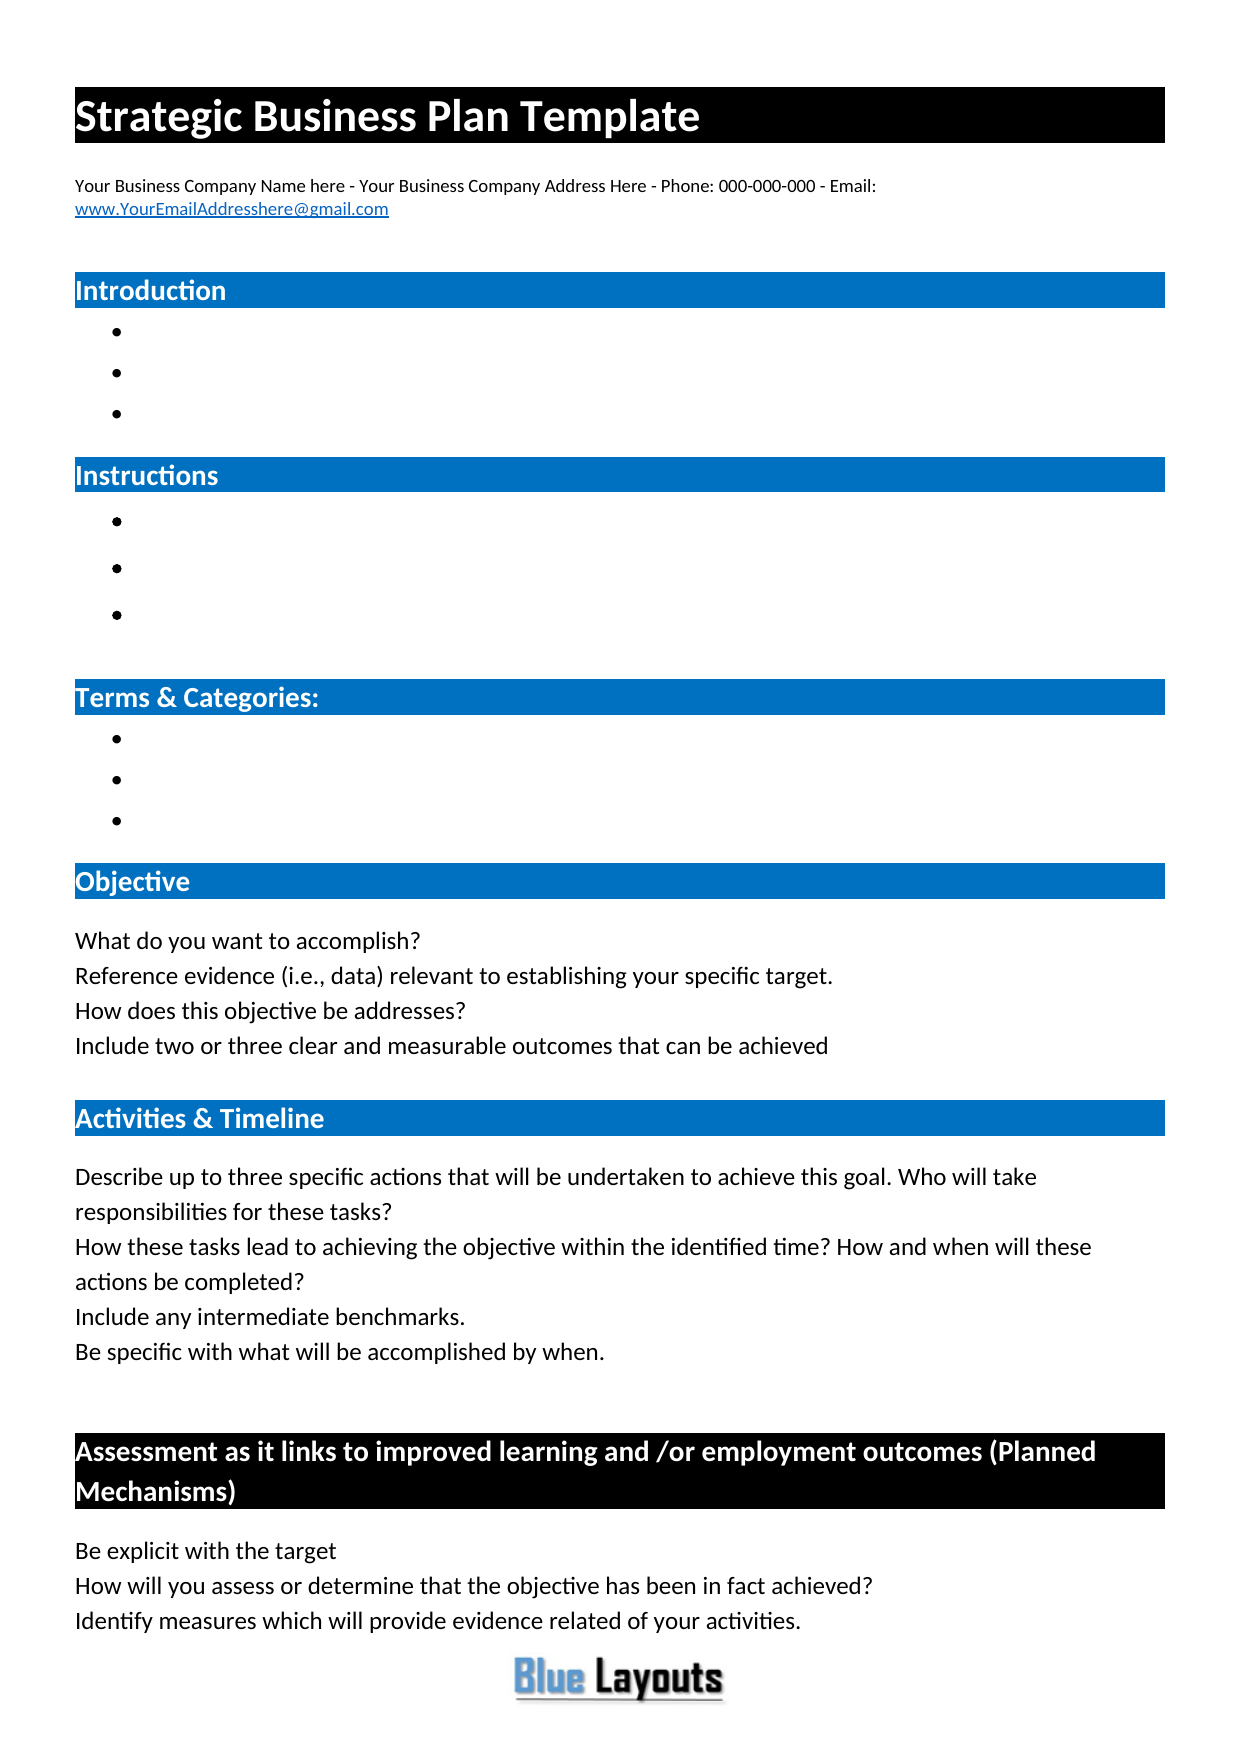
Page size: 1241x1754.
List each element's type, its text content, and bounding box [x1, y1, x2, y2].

text How does this objective be addresses? [75, 995, 1165, 1025]
text Include two or three clear and measurable outcomes that can be achieved [75, 1030, 1165, 1060]
text Describe up to three specific actions that will be undertaken to achieve this goal. Who will take responsibilities for these tasks? [75, 1161, 1165, 1227]
text Be specific with what will be accomplished by when. [75, 1336, 1165, 1367]
text Reference evidence (i.e., data) relevant to establishing your specific target. [75, 960, 1165, 990]
text Include any intermediate benchmarks. [75, 1301, 1165, 1332]
text How will you assess or determine that the objective has been in fact achieved? [75, 1570, 1165, 1600]
text Activities & Timeline [75, 1100, 1165, 1136]
text Identify measures which will provide evidence related of your activities. [75, 1605, 1165, 1635]
text Objective [75, 863, 1165, 899]
text Terms & Categories: [75, 679, 1165, 715]
text What do you want to accomplish? [75, 925, 1165, 955]
text Introduction [75, 272, 1165, 308]
picture [508, 1652, 732, 1708]
text Instructions [75, 457, 1165, 492]
text Assessment as it links to improved learning and /or employment outcomes (Planned Mechanisms) [75, 1433, 1165, 1509]
text Be explicit with the target [75, 1535, 1165, 1565]
text Your Business Company Name here - Your Business Company Address Here - Phone: 000-000-000 - Email: www.YourEmailAddresshere@gmail.com [75, 174, 1165, 220]
text Strategic Business Plan Template [75, 87, 1165, 143]
text How these tasks lead to achieving the objective within the identified time? How and when will these actions be completed? [75, 1231, 1165, 1297]
